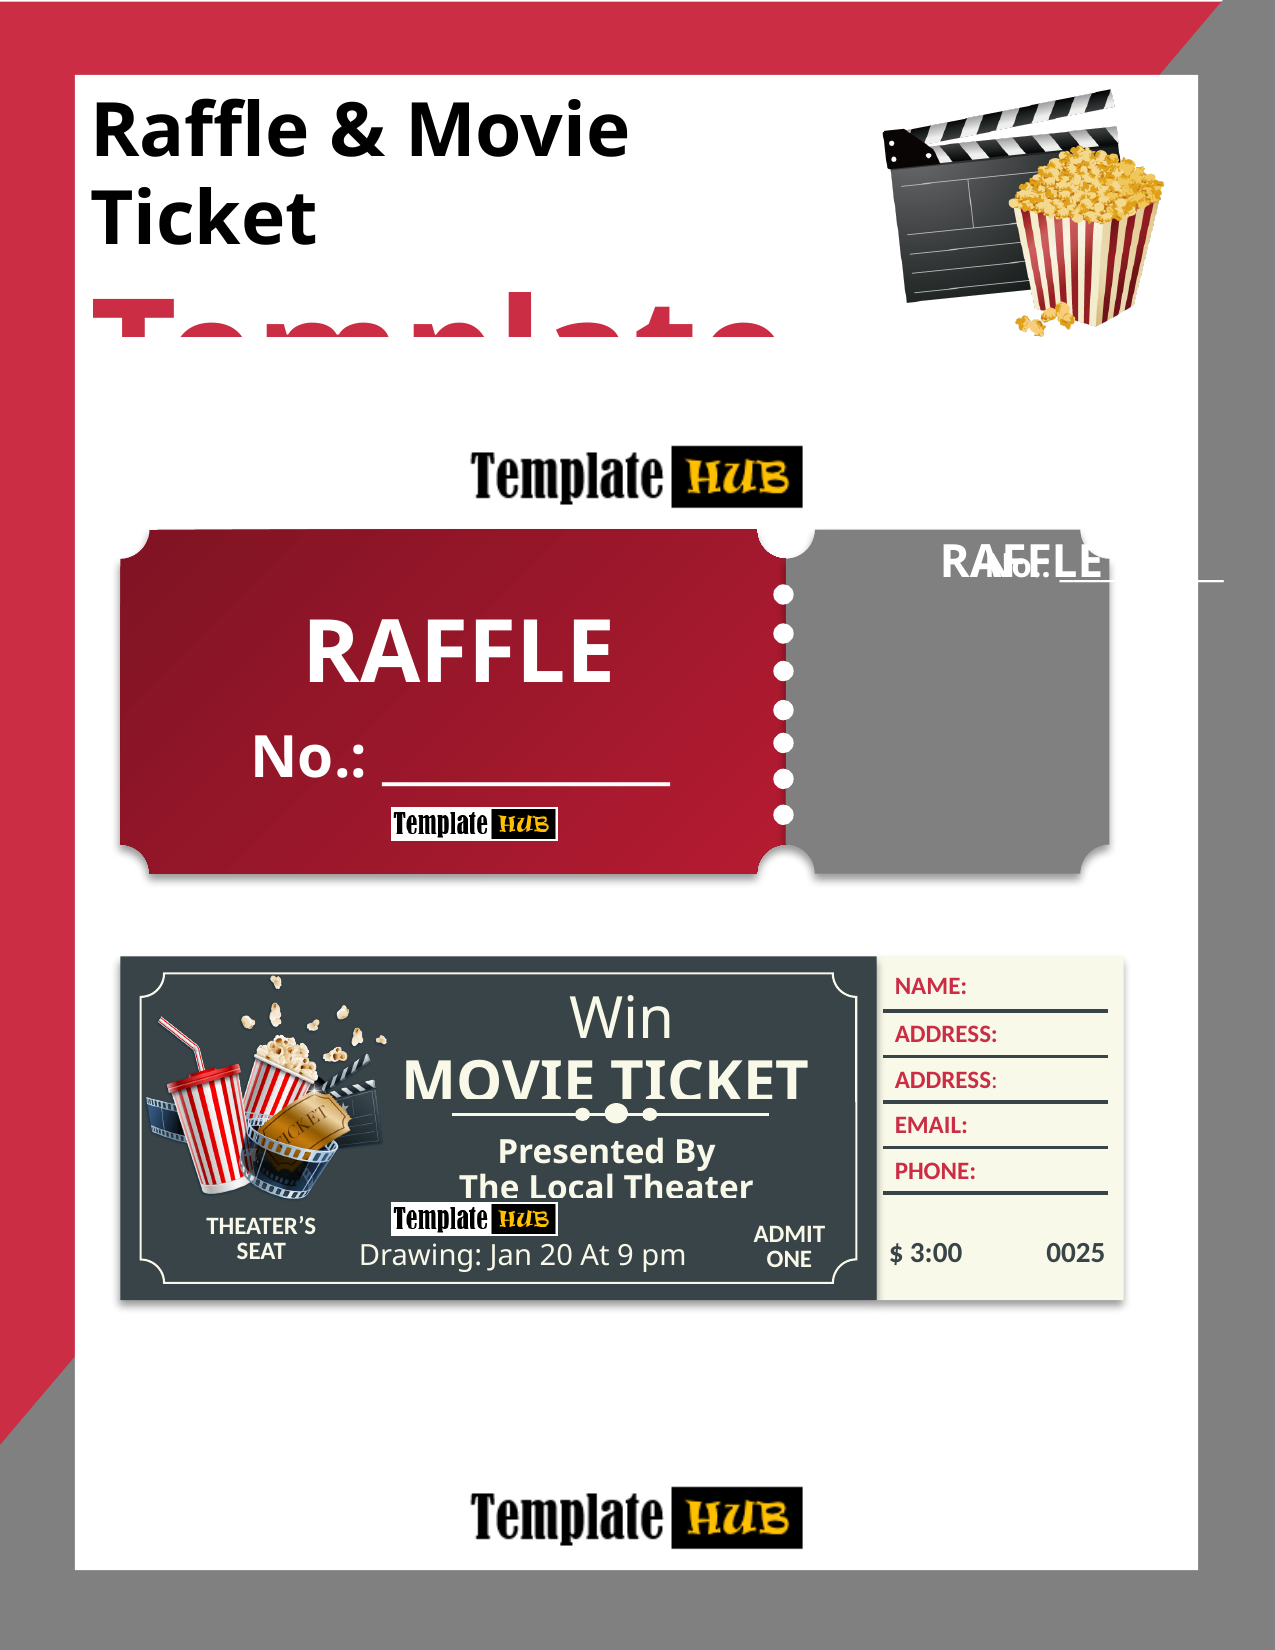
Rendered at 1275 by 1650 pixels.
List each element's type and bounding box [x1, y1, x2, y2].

picture [466, 1484, 809, 1554]
picture [391, 1202, 558, 1236]
picture [143, 974, 388, 1202]
picture [391, 807, 558, 841]
picture [876, 79, 1170, 341]
picture [466, 443, 809, 513]
